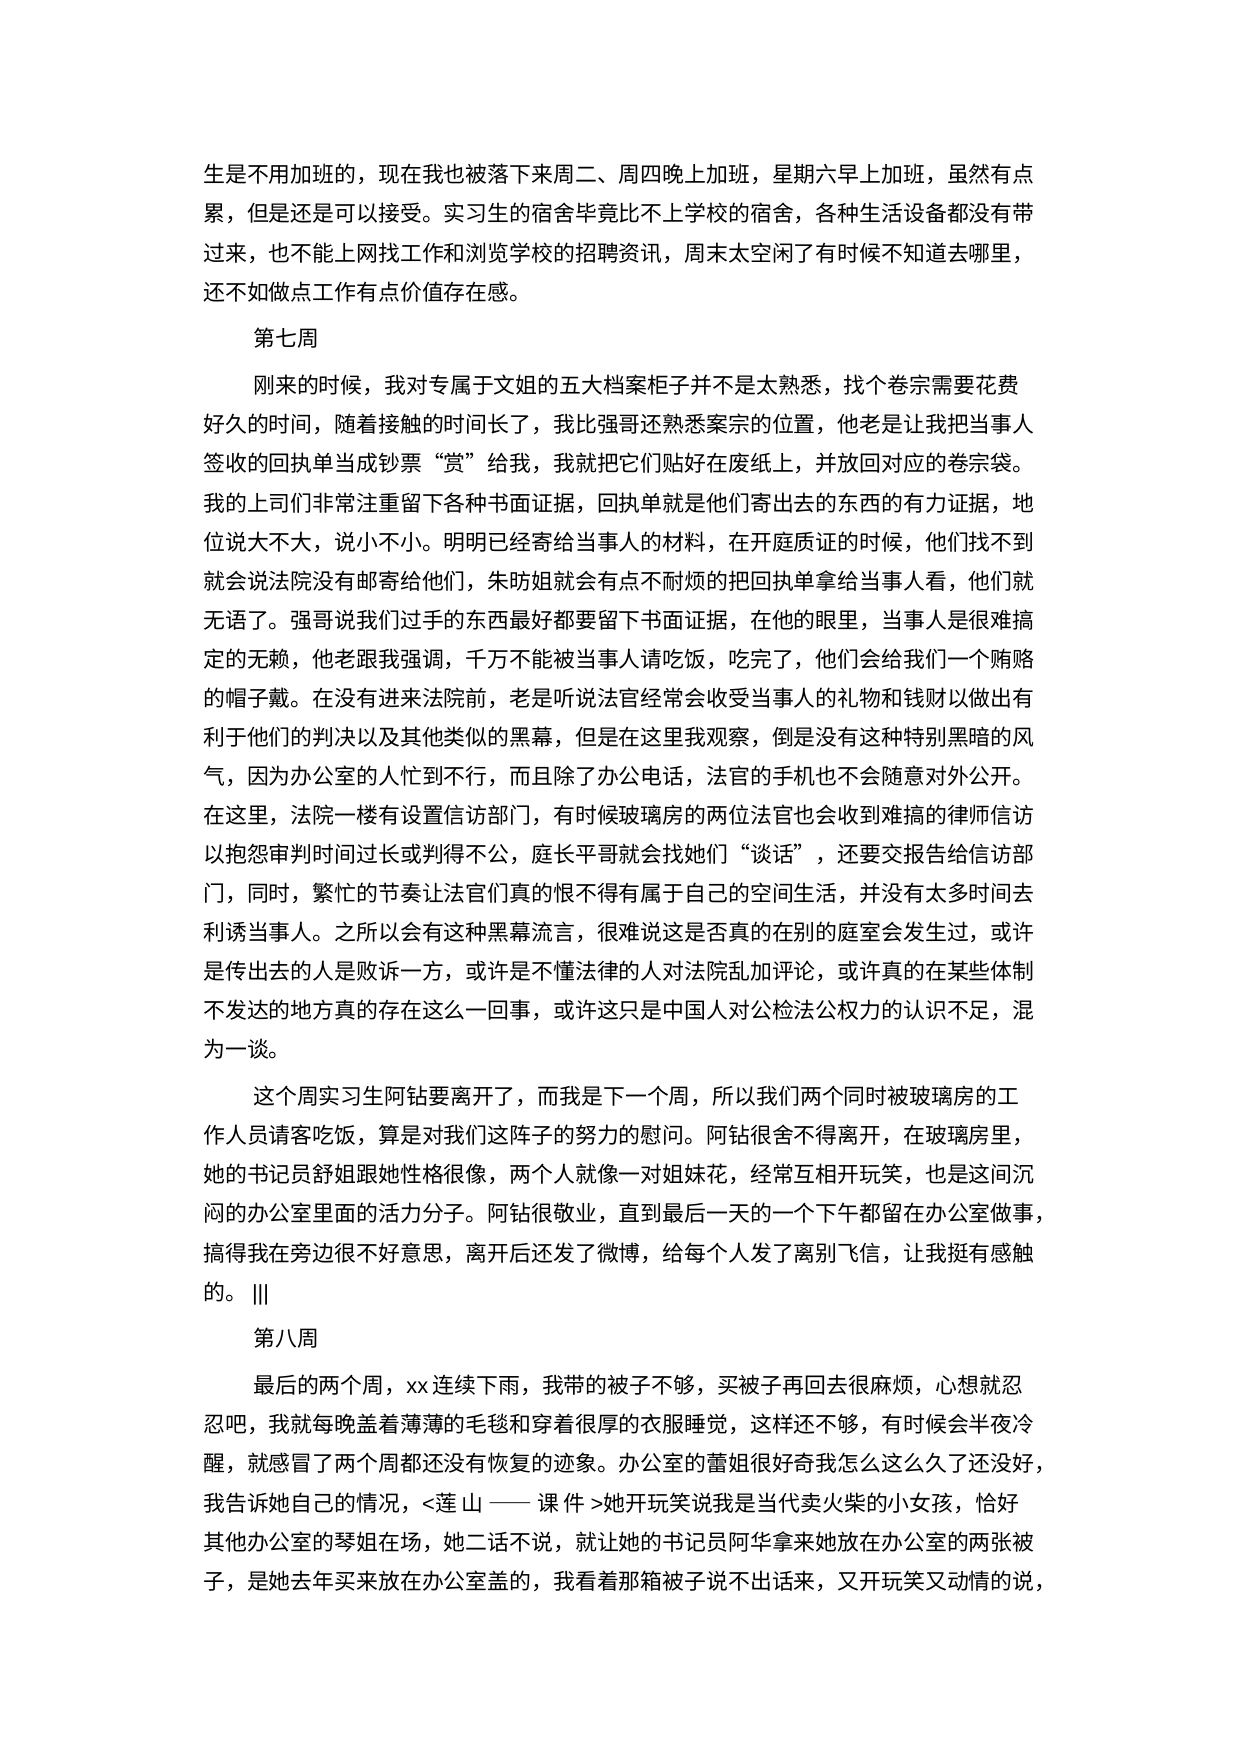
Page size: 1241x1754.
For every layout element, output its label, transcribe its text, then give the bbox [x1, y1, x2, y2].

text 这个周实习生阿钻要离开了，而我是下一个周，所以我们两个同时被玻璃房的工作人员请客吃饭，算是对我们这阵子的努力的慰问。阿钻很舍不得离开，在玻璃房里，她的书记员舒姐跟她性格很像，两个人就像一对姐妹花，经常互相开玩笑，也是这间沉闷的办公室里面的活力分子。阿钻很敬业，直到最后一天的一个下午都留在办公室做事，搞得我在旁边很不好意思，离开后还发了微博，给每个人发了离别飞信，让我挺有感触的。 ||| [203, 1072, 1037, 1306]
text 刚来的时候，我对专属于文姐的五大档案柜子并不是太熟悉，找个卷宗需要花费好久的时间，随着接触的时间长了，我比强哥还熟悉案宗的位置，他老是让我把当事人签收的回执单当成钞票“赏”给我，我就把它们贴好在废纸上，并放回对应的卷宗袋。我的上司们非常注重留下各种书面证据，回执单就是他们寄出去的东西的有力证据，地位说大不大，说小不小。明明已经寄给当事人的材料，在开庭质证的时候，他们找不到就会说法院没有邮寄给他们，朱昉姐就会有点不耐烦的把回执单拿给当事人看，他们就无语了。强哥说我们过手的东西最好都要留下书面证据，在他的眼里，当事人是很难搞定的无赖，他老跟我强调，千万不能被当事人请吃饭，吃完了，他们会给我们一个贿赂的帽子戴。在没有进来法院前，老是听说法官经常会收受当事人的礼物和钱财以做出有利于他们的判决以及其他类似的黑幕，但是在这里我观察，倒是没有这种特别黑暗的风气，因为办公室的人忙到不行，而且除了办公电话，法官的手机也不会随意对外公开。在这里，法院一楼有设置信访部门，有时候玻璃房的两位法官也会收到难搞的律师信访以抱怨审判时间过长或判得不公，庭长平哥就会找她们“谈话”，还要交报告给信访部门，同时，繁忙的节奏让法官们真的恨不得有属于自己的空间生活，并没有太多时间去利诱当事人。之所以会有这种黑幕流言，很难说这是否真的在别的庭室会发生过，或许是传出去的人是败诉一方，或许是不懂法律的人对法院乱加评论，或许真的在某些体制不发达的地方真的存在这么一回事，或许这只是中国人对公检法公权力的认识不足，混为一谈。 [203, 361, 1037, 1064]
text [203, 150, 1037, 306]
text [203, 1361, 1037, 1595]
text 第七周 [203, 314, 1037, 353]
text 第八周 [203, 1314, 1037, 1353]
